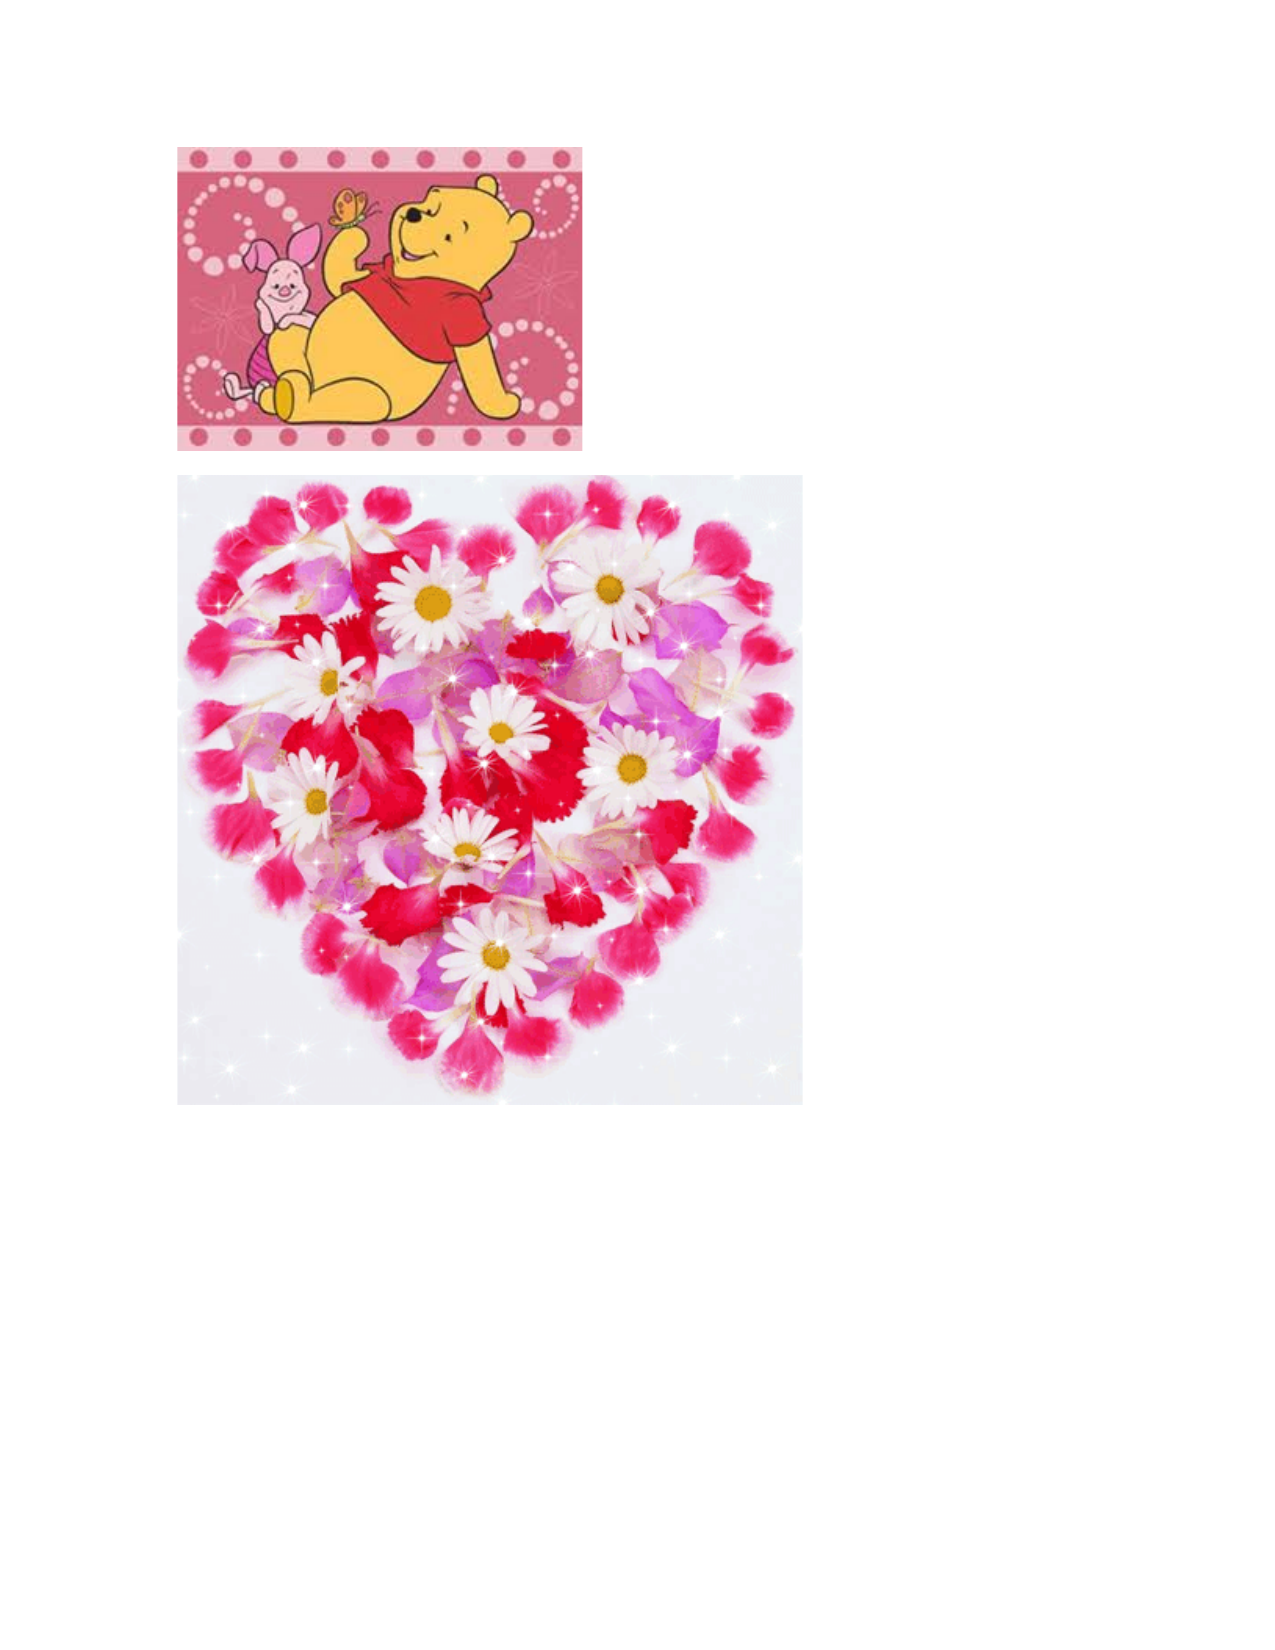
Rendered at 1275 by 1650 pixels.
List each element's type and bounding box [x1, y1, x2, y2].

picture [177, 147, 583, 451]
picture [177, 475, 803, 1105]
